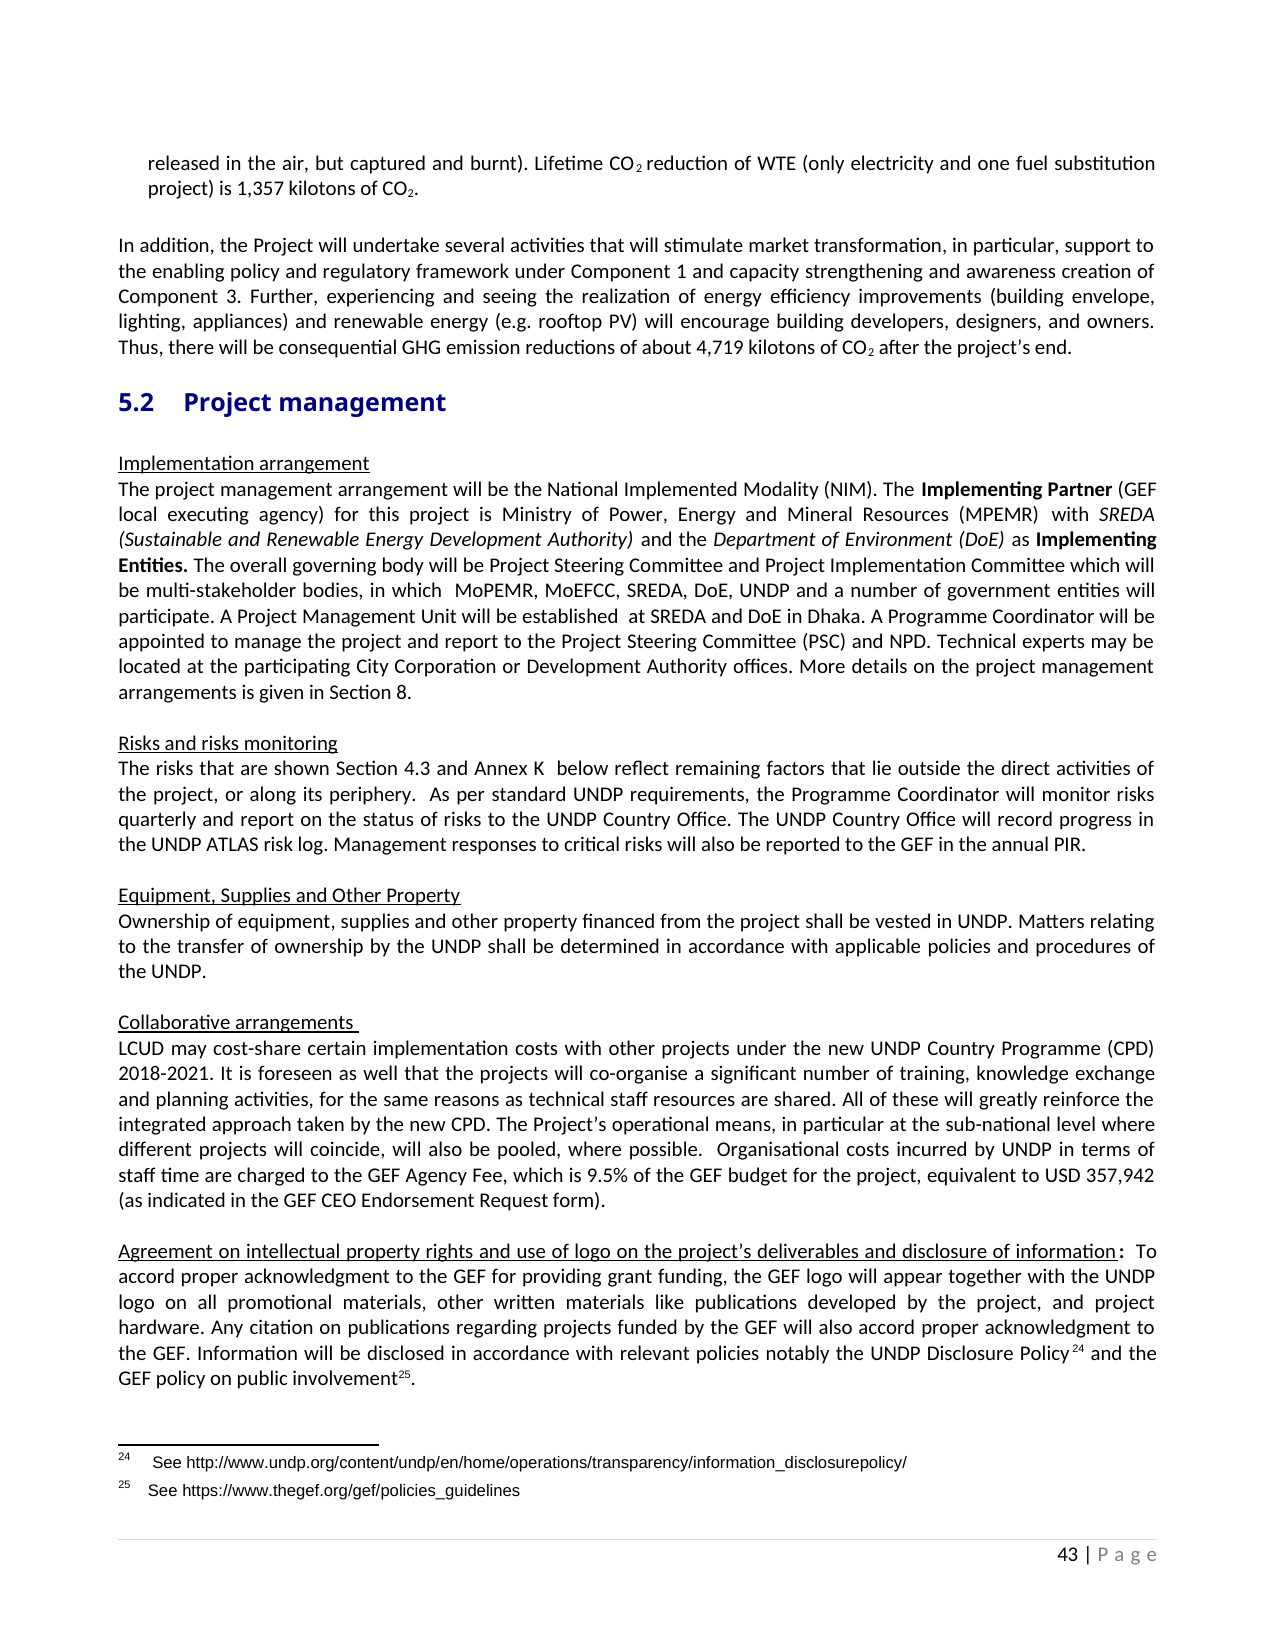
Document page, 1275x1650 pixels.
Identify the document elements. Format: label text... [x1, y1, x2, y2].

text Agreement on intellectual property rights and use of logo on the project’s deliverables and disclosure of information: To accord proper acknowledgment to the GEF for providing grant funding, the GEF logo will appear together with the UNDP logo on all promotional materials, other written materials like publications developed by the project, and project hardware. Any citation on publications regarding projects funded by the GEF will also accord proper acknowledgment to the GEF. Information will be disclosed in accordance with relevant policies notably the UNDP Disclosure Policy and the GEF policy on public involvement. [118, 1238, 1157, 1391]
text LCUD may cost-share certain implementation costs with other projects under the new UNDP Country Programme (CPD) 2018-2021. It is foreseen as well that the projects will co-organise a significant number of training, knowledge exchange and planning activities, for the same reasons as technical staff resources are shared. All of these will greatly reinforce the integrated approach taken by the new CPD. The Project’s operational means, in particular at the sub-national level where different projects will coincide, will also be pooled, where possible. Organisational costs incurred by UNDP in terms of staff time are charged to the GEF Agency Fee, which is 9.5% of the GEF budget for the project, equivalent to USD 357,942 (as indicated in the GEF CEO Endorsement Request form). [118, 1035, 1157, 1213]
text Collaborative arrangements [118, 1009, 1157, 1035]
text In addition, the Project will undertake several activities that will stimulate market transformation, in particular, support to the enabling policy and regulatory framework under Component 1 and capacity strengthening and awareness creation of Component 3. Further, experiencing and seeing the realization of energy efficiency improvements (building envelope, lighting, appliances) and renewable energy (e.g. rooftop PV) will encourage building developers, designers, and owners. Thus, there will be consequential GHG emission reductions of about 4,719 kilotons of CO2 after the project’s end. [118, 232, 1157, 359]
text The risks that are shown Section 4.3 and Annex K below reflect remaining factors that lie outside the direct activities of the project, or along its periphery. As per standard UNDP requirements, the Programme Coordinator will monitor risks quarterly and report on the status of risks to the UNDP Country Office. The UNDP Country Office will record progress in the UNDP ATLAS risk log. Management responses to critical risks will also be reported to the GEF in the annual PIR. [118, 755, 1157, 857]
text The project management arrangement will be the National Implemented Modality (NIM). The Implementing Partner (GEF local executing agency) for this project is Ministry of Power, Energy and Mineral Resources (MPEMR) with SREDA (Sustainable and Renewable Energy Development Authority) and the Department of Environment (DoE) as Implementing Entities. The overall governing body will be Project Steering Committee and Project Implementation Committee which will be multi-stakeholder bodies, in which MoPEMR, MoEFCC, SREDA, DoE, UNDP and a number of government entities will participate. A Project Management Unit will be established at SREDA and DoE in Dhaka. A Programme Coordinator will be appointed to manage the project and report to the Project Steering Committee (PSC) and NPD. Technical experts may be located at the participating City Corporation or Development Authority offices. More details on the project management arrangements is given in Section 8. [118, 476, 1157, 704]
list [118, 150, 1157, 201]
subtitle Project management [118, 384, 1157, 419]
text Ownership of equipment, supplies and other property financed from the project shall be vested in UNDP. Matters relating to the transfer of ownership by the UNDP shall be determined in accordance with applicable policies and procedures of the UNDP. [118, 908, 1157, 984]
text Equipment, Supplies and Other Property [118, 882, 1157, 908]
text Risks and risks monitoring [118, 730, 1157, 755]
text Implementation arrangement [118, 450, 1157, 476]
